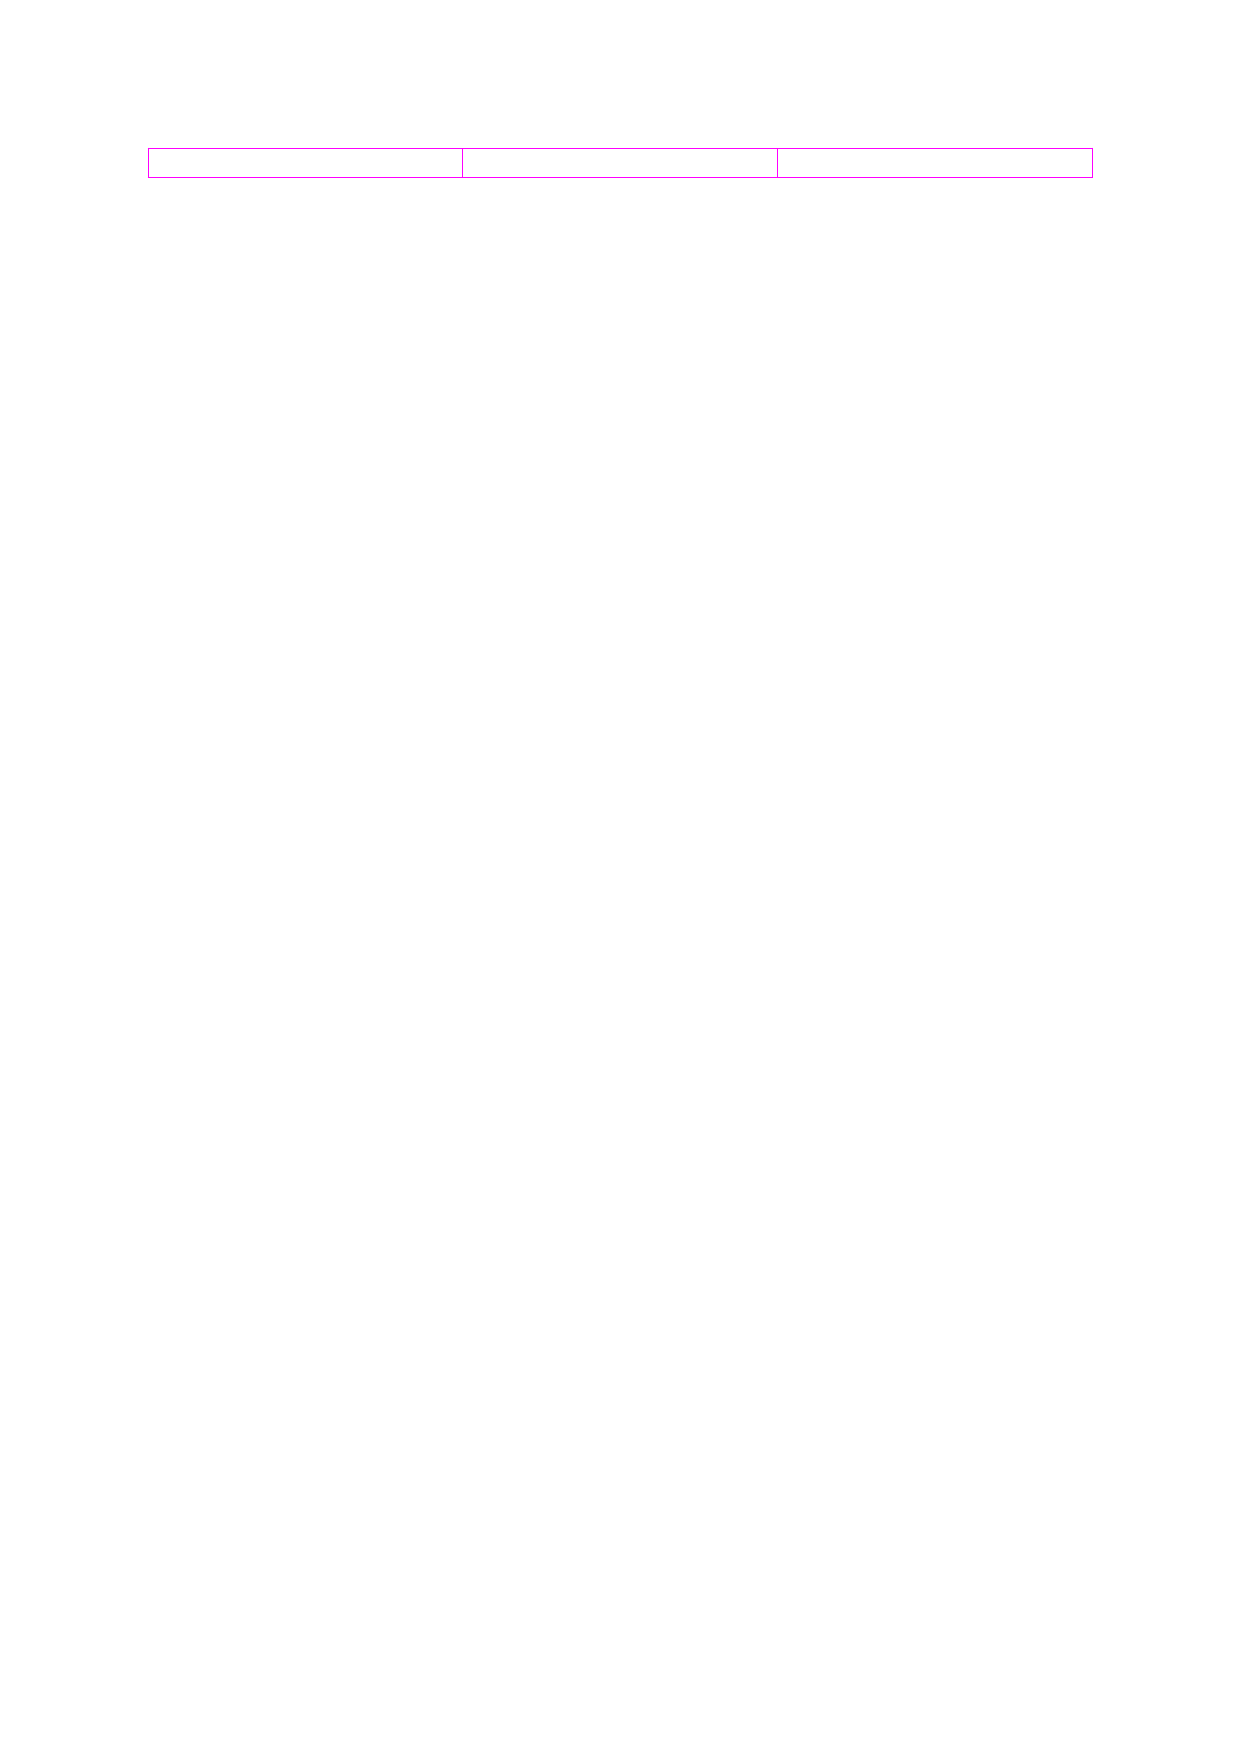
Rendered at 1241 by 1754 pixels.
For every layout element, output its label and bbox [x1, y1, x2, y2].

table_cell [778, 149, 1092, 177]
table_cell [463, 149, 777, 177]
table_cell [149, 149, 462, 177]
